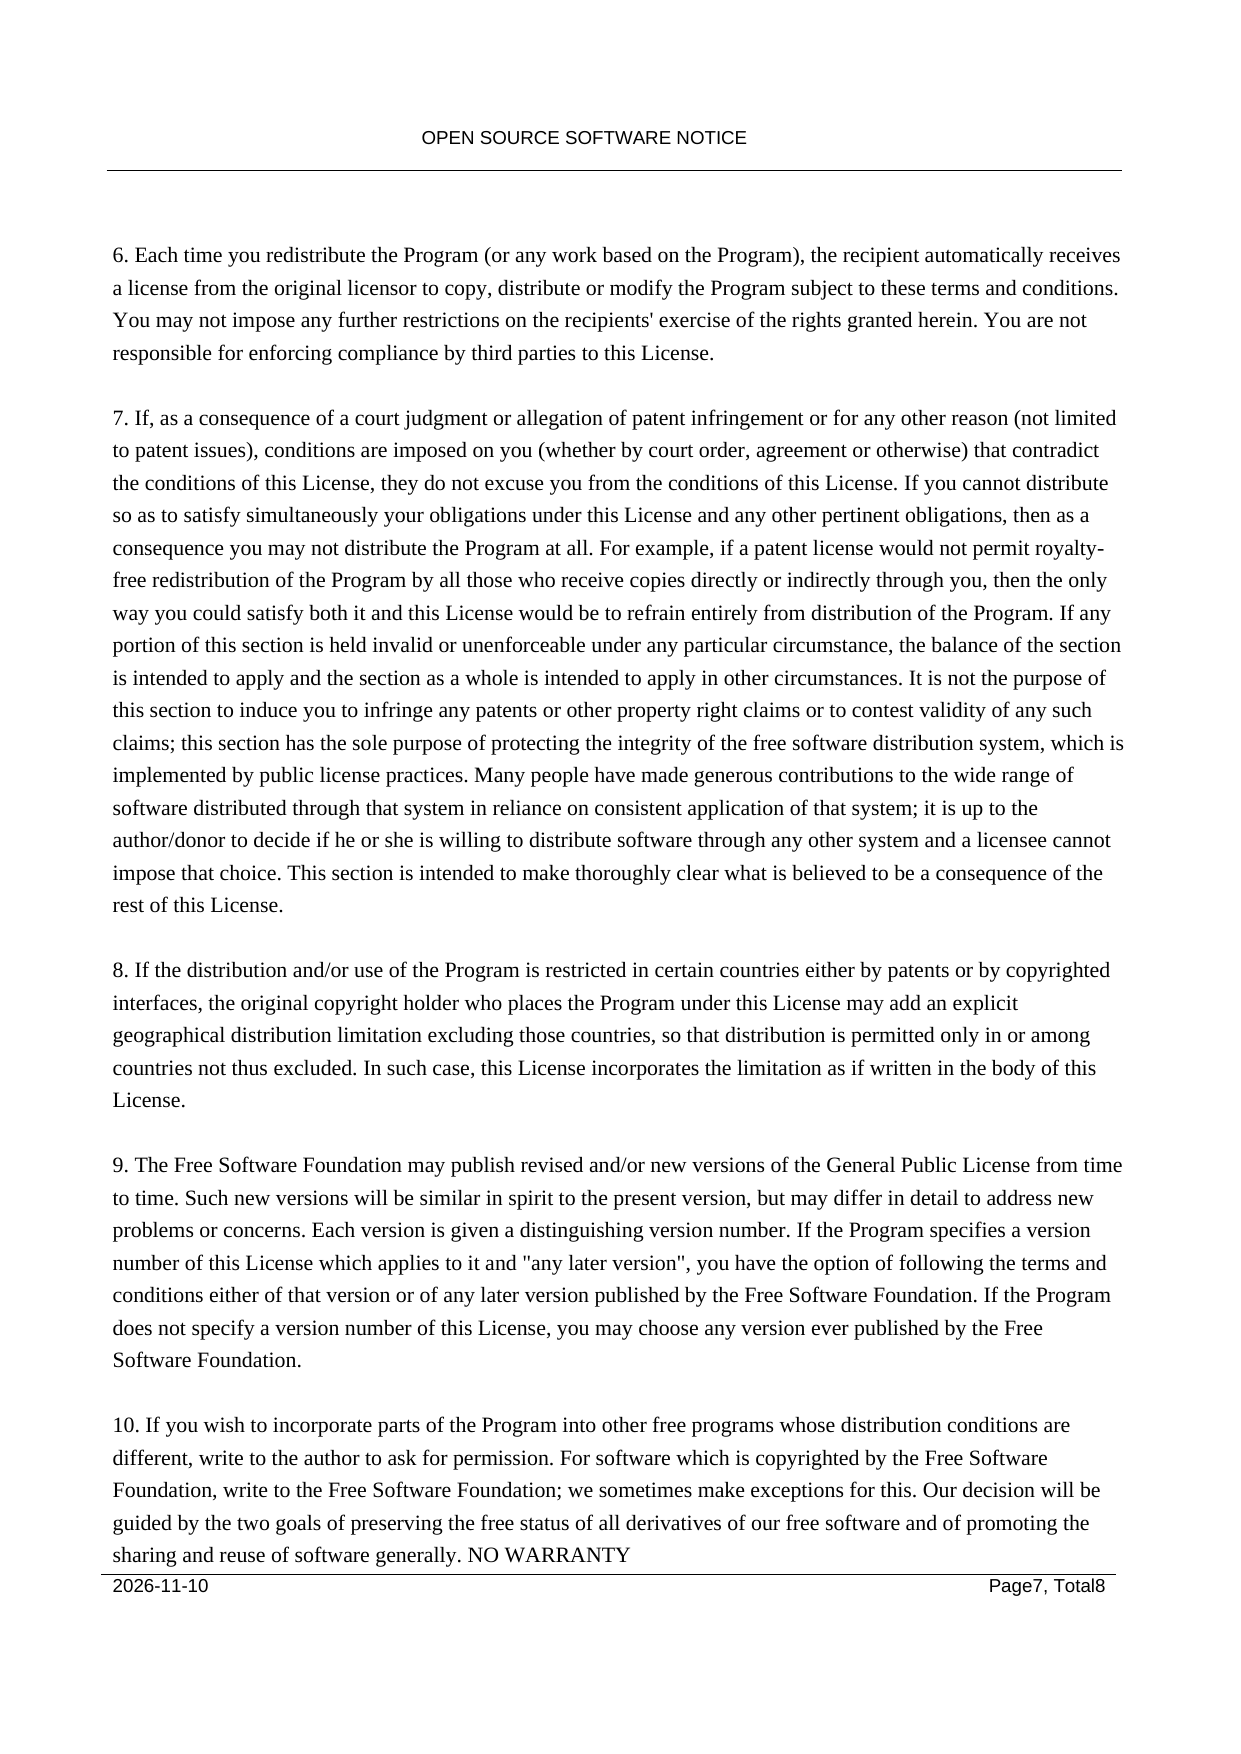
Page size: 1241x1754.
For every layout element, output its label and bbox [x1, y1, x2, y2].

text [112, 206, 1128, 1571]
